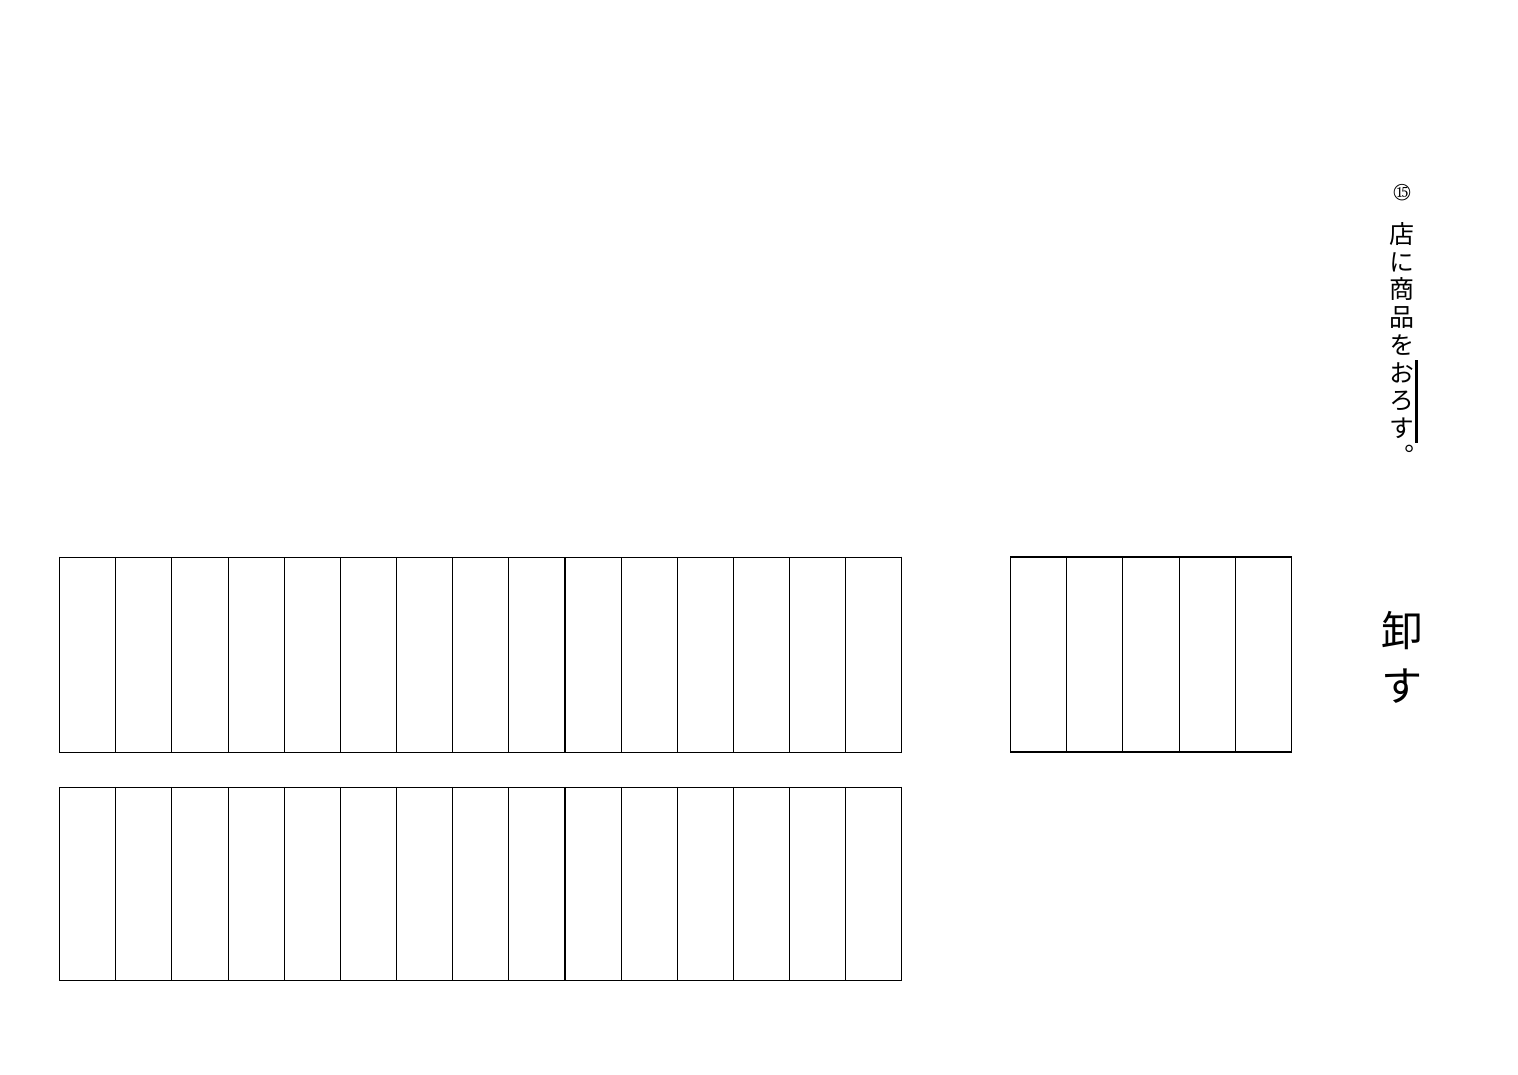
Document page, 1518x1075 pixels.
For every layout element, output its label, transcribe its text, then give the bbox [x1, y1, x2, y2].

text ⑮ 店に商品をおろす。 卸す [1346, 166, 1458, 969]
